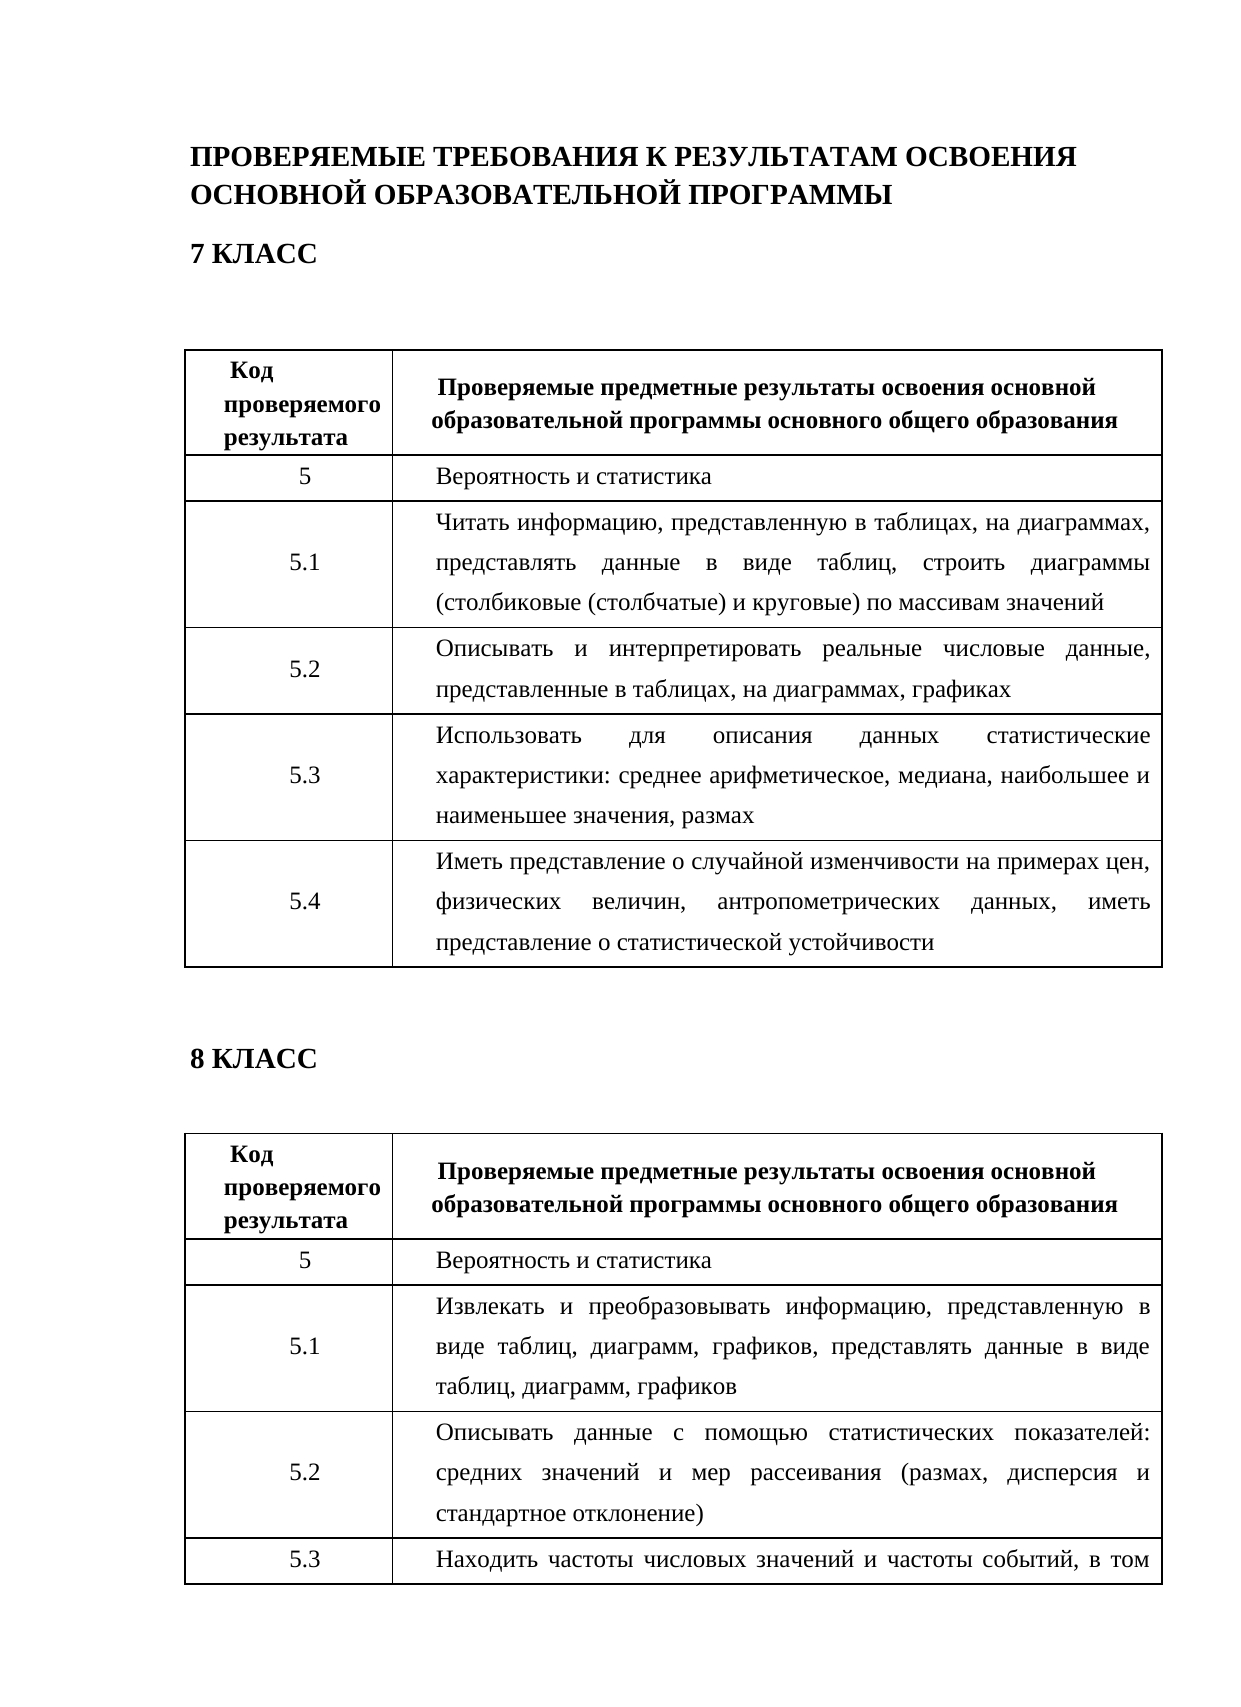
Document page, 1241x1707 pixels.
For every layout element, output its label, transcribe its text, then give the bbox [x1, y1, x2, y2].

text ПРОВЕРЯЕМЫЕ ТРЕБОВАНИЯ К РЕЗУЛЬТАТАМ ОСВОЕНИЯ ОСНОВНОЙ ОБРАЗОВАТЕЛЬНОЙ ПРОГРАММЫ [190, 139, 1152, 211]
table_cell 5.2 [186, 628, 392, 713]
table_cell 5 [186, 456, 392, 500]
table_header Проверяемые предметные результаты освоения основной образовательной программы основного общего образования [393, 351, 1161, 454]
table_cell Вероятность и статистика [393, 456, 1161, 500]
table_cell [393, 1539, 1161, 1583]
table_cell Извлекать и преобразовывать информацию, представленную в виде таблиц, диаграмм, графиков, представлять данные в виде таблиц, диаграмм, графиков [393, 1286, 1161, 1411]
table_cell 5.3 [186, 715, 392, 839]
table_cell Описывать и интерпретировать реальные числовые данные, представленные в таблицах, на диаграммах, графиках [393, 628, 1161, 713]
table_cell 5 [186, 1240, 392, 1284]
table_cell 5.1 [186, 502, 392, 627]
table_cell Читать информацию, представленную в таблицах, на диаграммах, представлять данные в виде таблиц, строить диаграммы (столбиковые (столбчатые) и круговые) по массивам значений [393, 502, 1161, 627]
table_header Код проверяемого результата [186, 1134, 392, 1238]
table_cell Использовать для описания данных статистические характеристики: среднее арифметическое, медиана, наибольшее и наименьшее значения, размах [393, 715, 1161, 839]
table_header Проверяемые предметные результаты освоения основной образовательной программы основного общего образования [393, 1134, 1161, 1238]
table_cell 5.1 [186, 1286, 392, 1411]
table_cell Вероятность и статистика [393, 1240, 1161, 1284]
table_cell 5.3 [186, 1539, 392, 1583]
table_cell 5.4 [186, 841, 392, 966]
table_cell Иметь представление о случайной изменчивости на примерах цен, физических величин, антропометрических данных, иметь представление о статистической устойчивости [393, 841, 1161, 966]
text 7 КЛАСС [190, 237, 1152, 270]
text 8 КЛАСС [190, 1041, 1152, 1075]
table_cell Описывать данные с помощью статистических показателей: средних значений и мер рассеивания (размах, дисперсия и стандартное отклонение) [393, 1412, 1161, 1537]
table_header Код проверяемого результата [186, 351, 392, 454]
table_cell 5.2 [186, 1412, 392, 1537]
